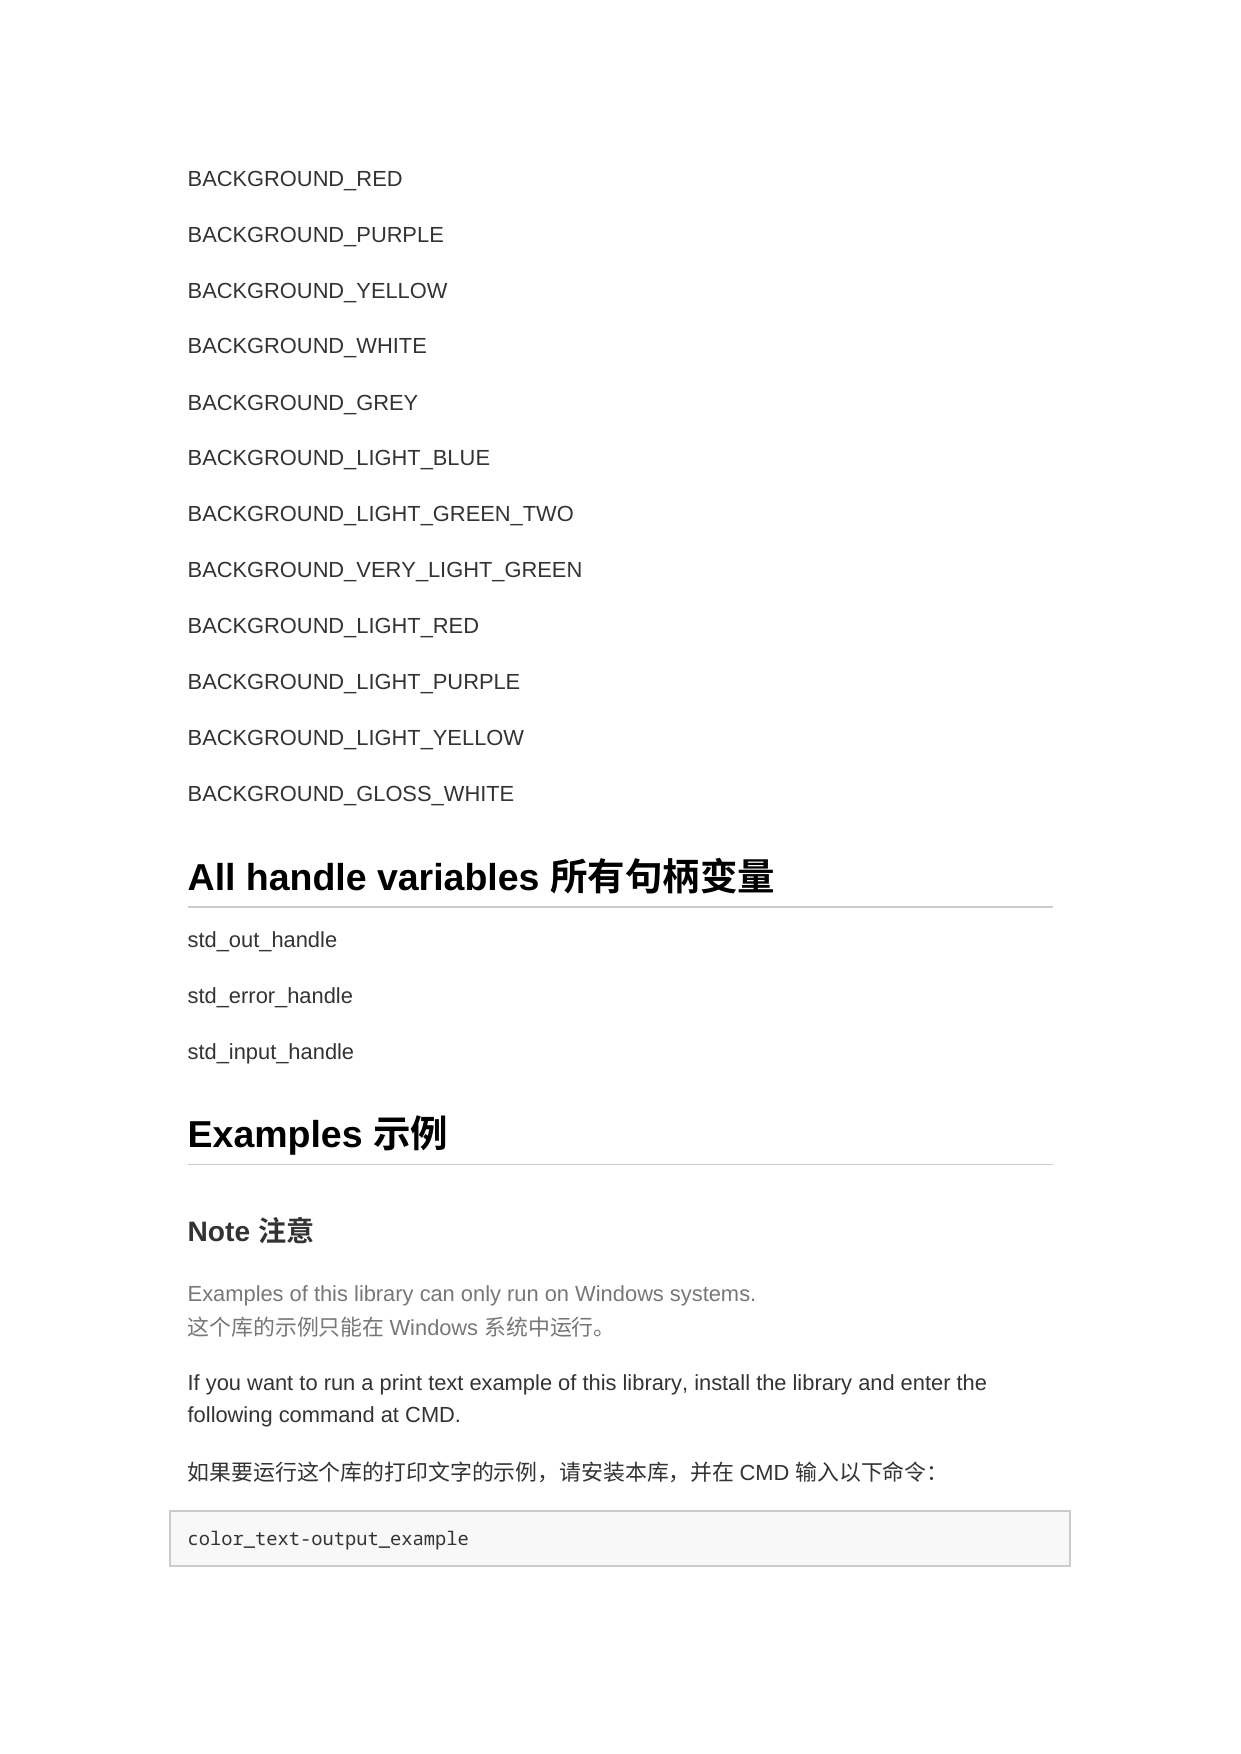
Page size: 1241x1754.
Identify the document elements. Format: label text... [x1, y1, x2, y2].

text BACKGROUND_LIGHT_PURPLE [187, 665, 1053, 698]
text BACKGROUND_YELLOW [187, 274, 1053, 306]
text std_input_handle [187, 1035, 1053, 1068]
text BACKGROUND_GREY [187, 386, 1053, 418]
subtitle Examples 示例 [187, 1099, 1053, 1165]
text BACKGROUND_PURPLE [187, 218, 1053, 250]
text std_out_handle [187, 923, 1053, 956]
text BACKGROUND_WHITE [187, 330, 1053, 362]
text BACKGROUND_LIGHT_GREEN_TWO [187, 498, 1053, 530]
text BACKGROUND_VERY_LIGHT_GREEN [187, 553, 1053, 586]
text std_error_handle [187, 979, 1053, 1012]
text Examples of this library can only run on Windows systems. [187, 1277, 1053, 1310]
subtitle All handle variables 所有句柄变量 [187, 841, 1053, 908]
text color_text-output_example [171, 1512, 1069, 1565]
text BACKGROUND_LIGHT_RED [187, 609, 1053, 642]
text BACKGROUND_LIGHT_BLUE [187, 442, 1053, 474]
subtitle Note 注意 [187, 1197, 1053, 1262]
text 如果要运行这个库的打印文字的示例，请安装本库，并在 CMD 输入以下命令： [187, 1454, 1053, 1487]
text BACKGROUND_RED [187, 162, 1053, 194]
text 这个库的示例只能在 Windows 系统中运行。 [187, 1310, 1053, 1342]
text BACKGROUND_LIGHT_YELLOW [187, 721, 1053, 754]
text BACKGROUND_GLOSS_WHITE [187, 777, 1053, 810]
text If you want to run a print text example of this library, install the library and enter the following command at CMD. [187, 1366, 1053, 1431]
